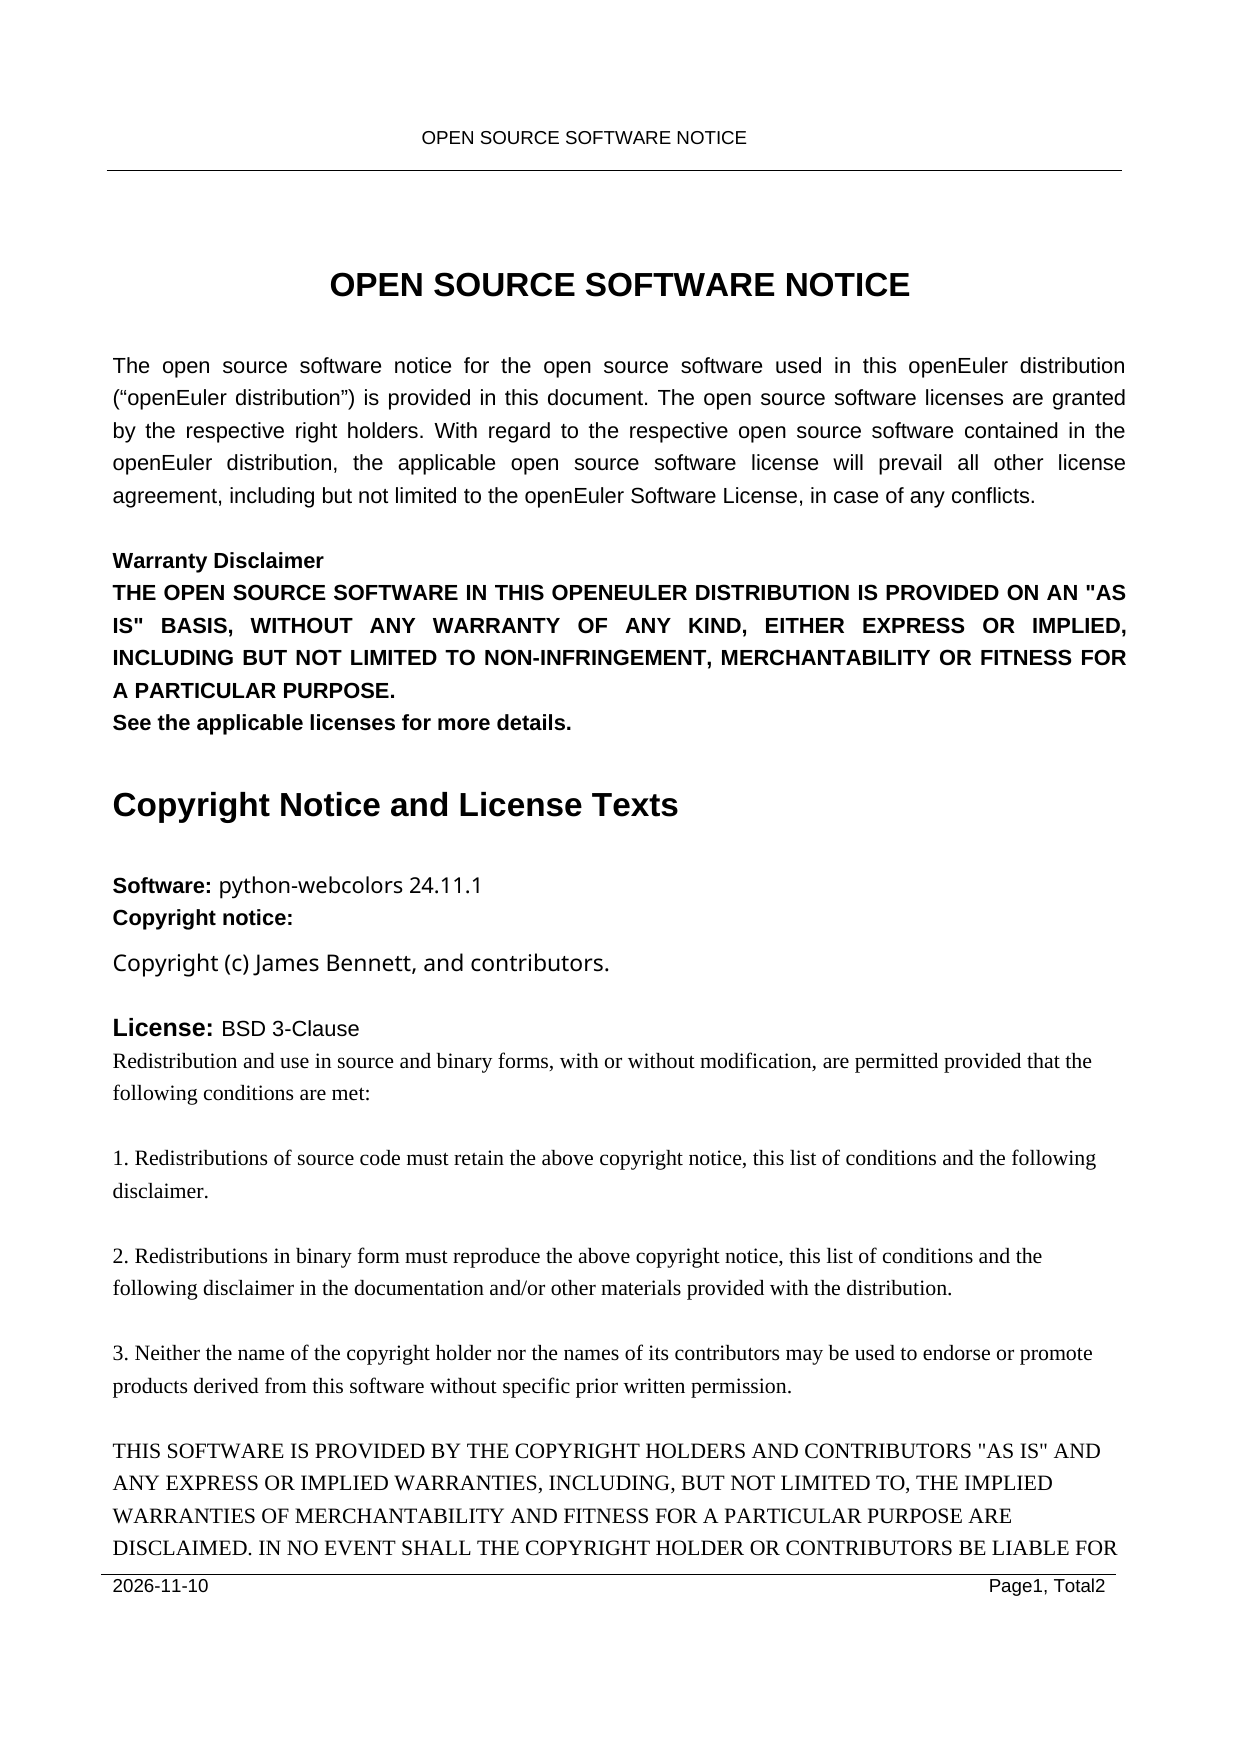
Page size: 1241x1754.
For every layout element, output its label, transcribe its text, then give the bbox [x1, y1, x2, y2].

text OPEN SOURCE SOFTWARE NOTICE [112, 251, 1128, 316]
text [112, 1044, 1128, 1564]
text License: BSD 3-Clause [112, 1012, 1128, 1044]
text Copyright Notice and License Texts [112, 771, 1128, 836]
text Copyright notice: [112, 901, 1128, 934]
text Copyright (c) James Bennett, and contributors. [112, 947, 1128, 1012]
title Software: python-webcolors 24.11.1 [112, 869, 1128, 901]
text The open source software notice for the open source software used in this openEuler distribution (“openEuler distribution”) is provided in this document. The open source software licenses are granted by the respective right holders. With regard to the respective open source software contained in the openEuler distribution, the applicable open source software license will prevail all other license agreement, including but not limited to the openEuler Software License, in case of any conflicts. [112, 349, 1128, 511]
text THE OPEN SOURCE SOFTWARE IN THIS OPENEULER DISTRIBUTION IS PROVIDED ON AN "AS IS" BASIS, WITHOUT ANY WARRANTY OF ANY KIND, EITHER EXPRESS OR IMPLIED, INCLUDING BUT NOT LIMITED TO NON-INFRINGEMENT, MERCHANTABILITY OR FITNESS FOR A PARTICULAR PURPOSE. See the applicable licenses for more details. [112, 576, 1128, 739]
text Warranty Disclaimer [112, 544, 1128, 576]
